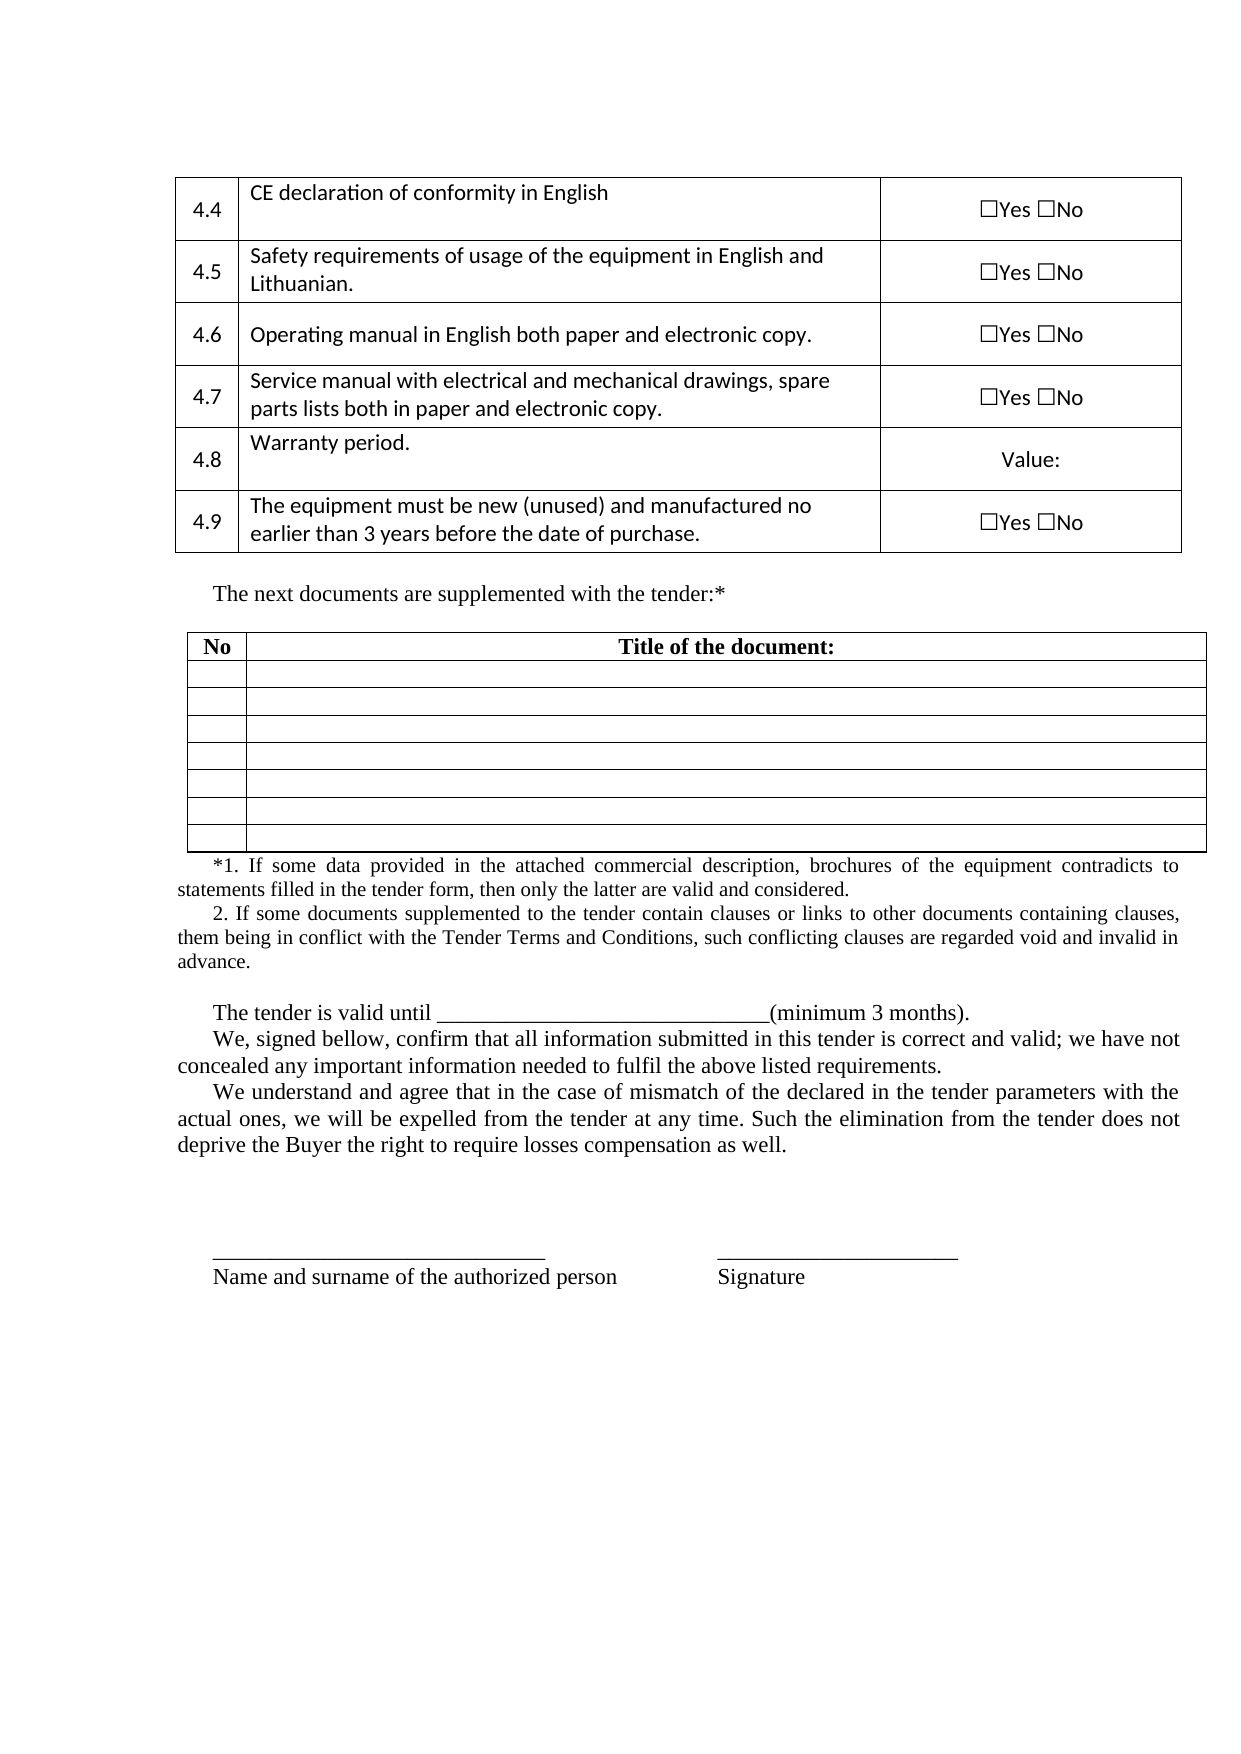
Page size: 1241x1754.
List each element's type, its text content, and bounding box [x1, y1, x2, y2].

table_cell [247, 743, 1206, 769]
text We understand and agree that in the case of mismatch of the declared in the tender parameters with the actual ones, we will be expelled from the tender at any time. Such the elimination from the tender does not deprive the Buyer the right to require losses compensation as well. [177, 1078, 1181, 1157]
table_cell 4.5 [176, 241, 238, 302]
table_cell ☐Yes ☐No [881, 366, 1181, 427]
table_header No [188, 633, 246, 660]
table_cell [188, 798, 246, 824]
table_cell 4.4 [176, 178, 238, 240]
table_cell 4.8 [176, 428, 238, 490]
table_cell [188, 825, 246, 851]
table_cell [247, 798, 1206, 824]
table_cell ☐Yes ☐No [881, 303, 1181, 365]
table_cell Value: [881, 428, 1181, 490]
table_cell CE declaration of conformity in English [239, 178, 880, 240]
text 2. If some documents supplemented to the tender contain clauses or links to other documents containing clauses, them being in conflict with the Tender Terms and Conditions, such conflicting clauses are regarded void and invalid in advance. [177, 901, 1181, 973]
table_cell [247, 716, 1206, 742]
text We, signed bellow, confirm that all information submitted in this tender is correct and valid; we have not concealed any important information needed to fulfil the above listed requirements. [177, 1026, 1181, 1078]
table_cell ☐Yes ☐No [881, 241, 1181, 302]
table_cell [188, 716, 246, 742]
table_cell [247, 825, 1206, 851]
table_cell Operating manual in English both paper and electronic copy. [239, 303, 880, 365]
table_cell ☐Yes ☐No [881, 178, 1181, 240]
table_cell [188, 743, 246, 769]
text The next documents are supplemented with the tender:* [177, 579, 1181, 606]
table_cell ☐Yes ☐No [881, 491, 1181, 552]
table_cell [188, 770, 246, 797]
table_cell [247, 661, 1206, 687]
table_cell The equipment must be new (unused) and manufactured no earlier than 3 years before the date of purchase. [239, 491, 880, 552]
text Name and surname of the authorized person Signature [177, 1263, 1181, 1289]
table_cell 4.9 [176, 491, 238, 552]
table_cell [188, 661, 246, 687]
table_cell [247, 770, 1206, 797]
text The tender is valid until _____________________________(minimum 3 months). [177, 999, 1181, 1026]
table_cell [188, 688, 246, 714]
text _____________________________ _____________________ [177, 1236, 1181, 1263]
table_cell Safety requirements of usage of the equipment in English and Lithuanian. [239, 241, 880, 302]
table_cell Service manual with electrical and mechanical drawings, spare parts lists both in paper and electronic copy. [239, 366, 880, 427]
table_cell [247, 688, 1206, 714]
table_cell Warranty period. [239, 428, 880, 490]
table_header Title of the document: [247, 633, 1206, 660]
text *1. If some data provided in the attached commercial description, brochures of the equipment contradicts to statements filled in the tender form, then only the latter are valid and considered. [177, 852, 1181, 901]
table_cell 4.7 [176, 366, 238, 427]
table_cell 4.6 [176, 303, 238, 365]
